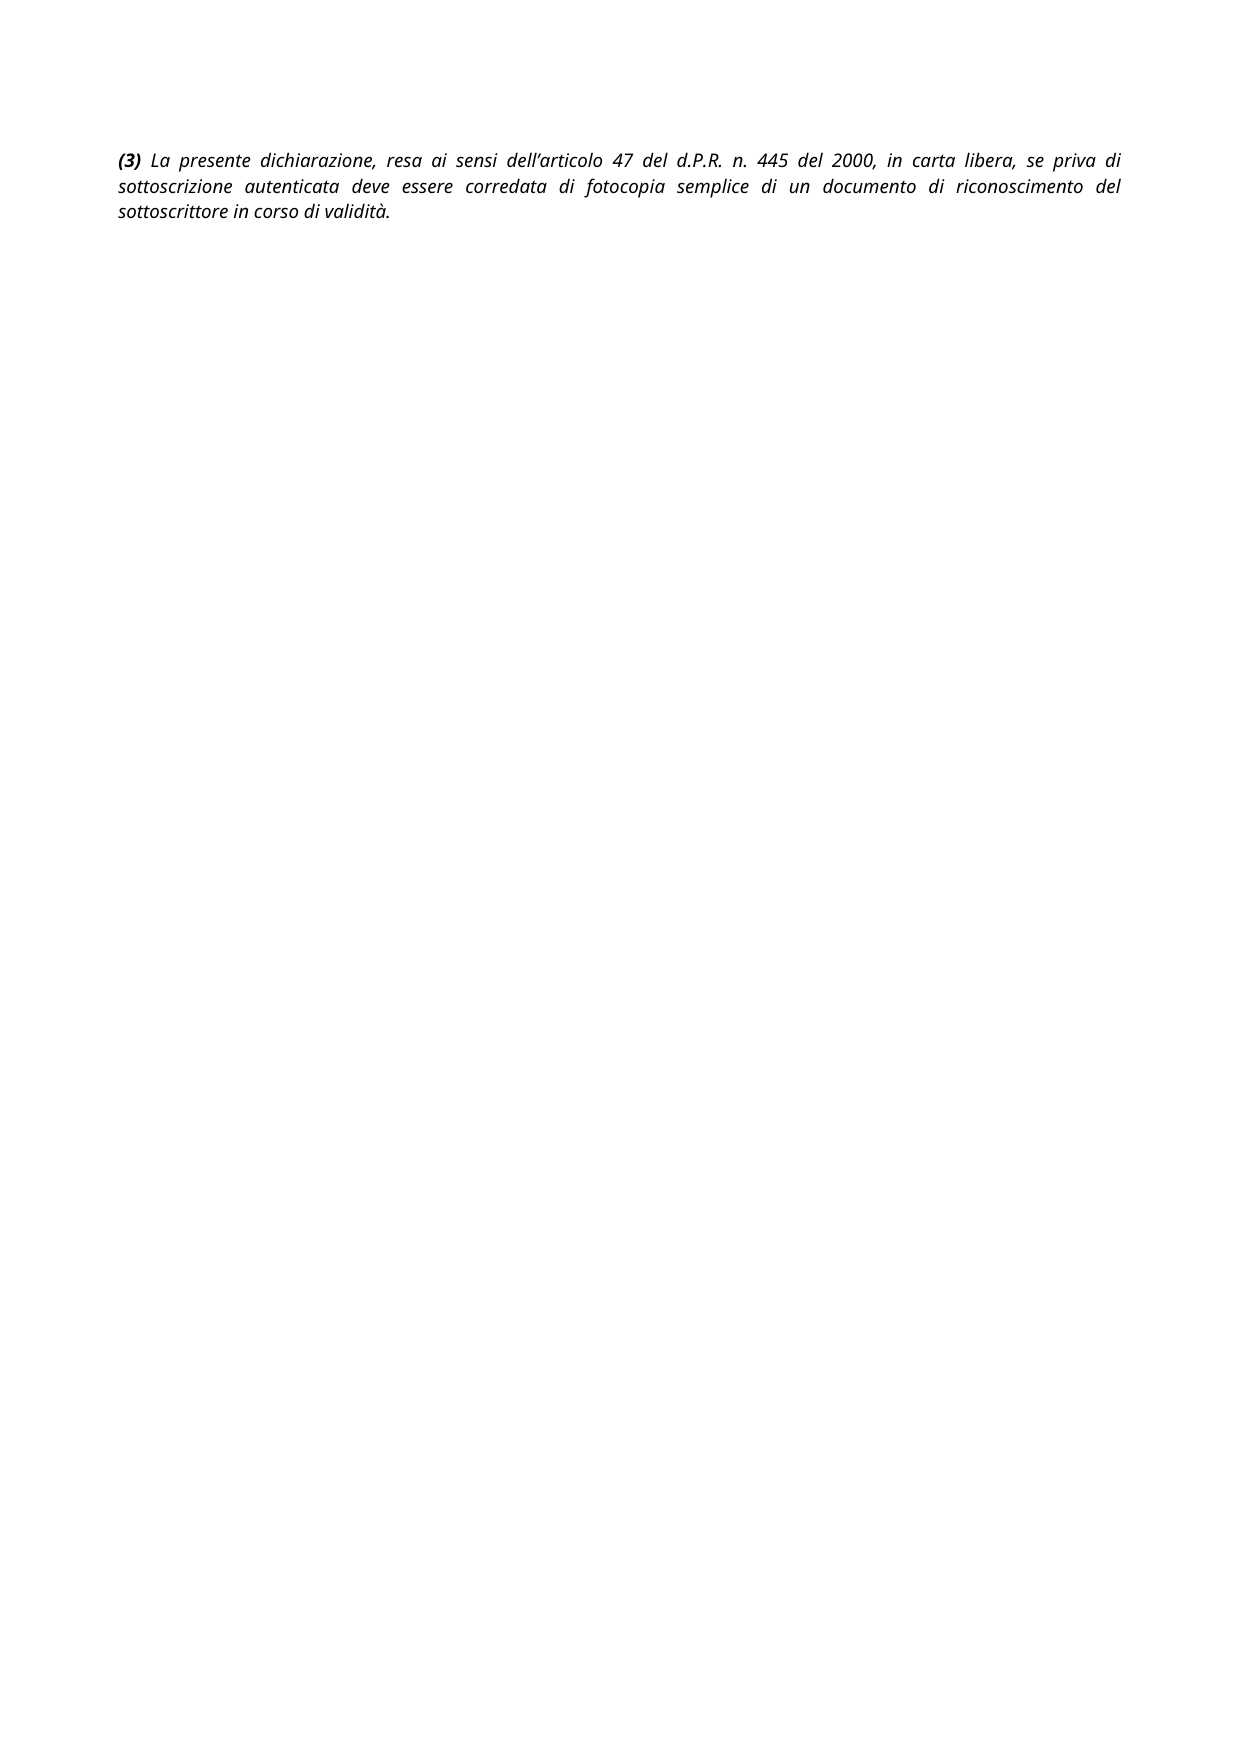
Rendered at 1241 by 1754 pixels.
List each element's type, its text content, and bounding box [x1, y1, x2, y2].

text (3) La presente dichiarazione, resa ai sensi dell’articolo 47 del d.P.R. n. 445 del 2000, in carta libera, se priva di sottoscrizione autenticata deve essere corredata di fotocopia semplice di un documento di riconoscimento del sottoscrittore in corso di validità. [118, 148, 1122, 224]
